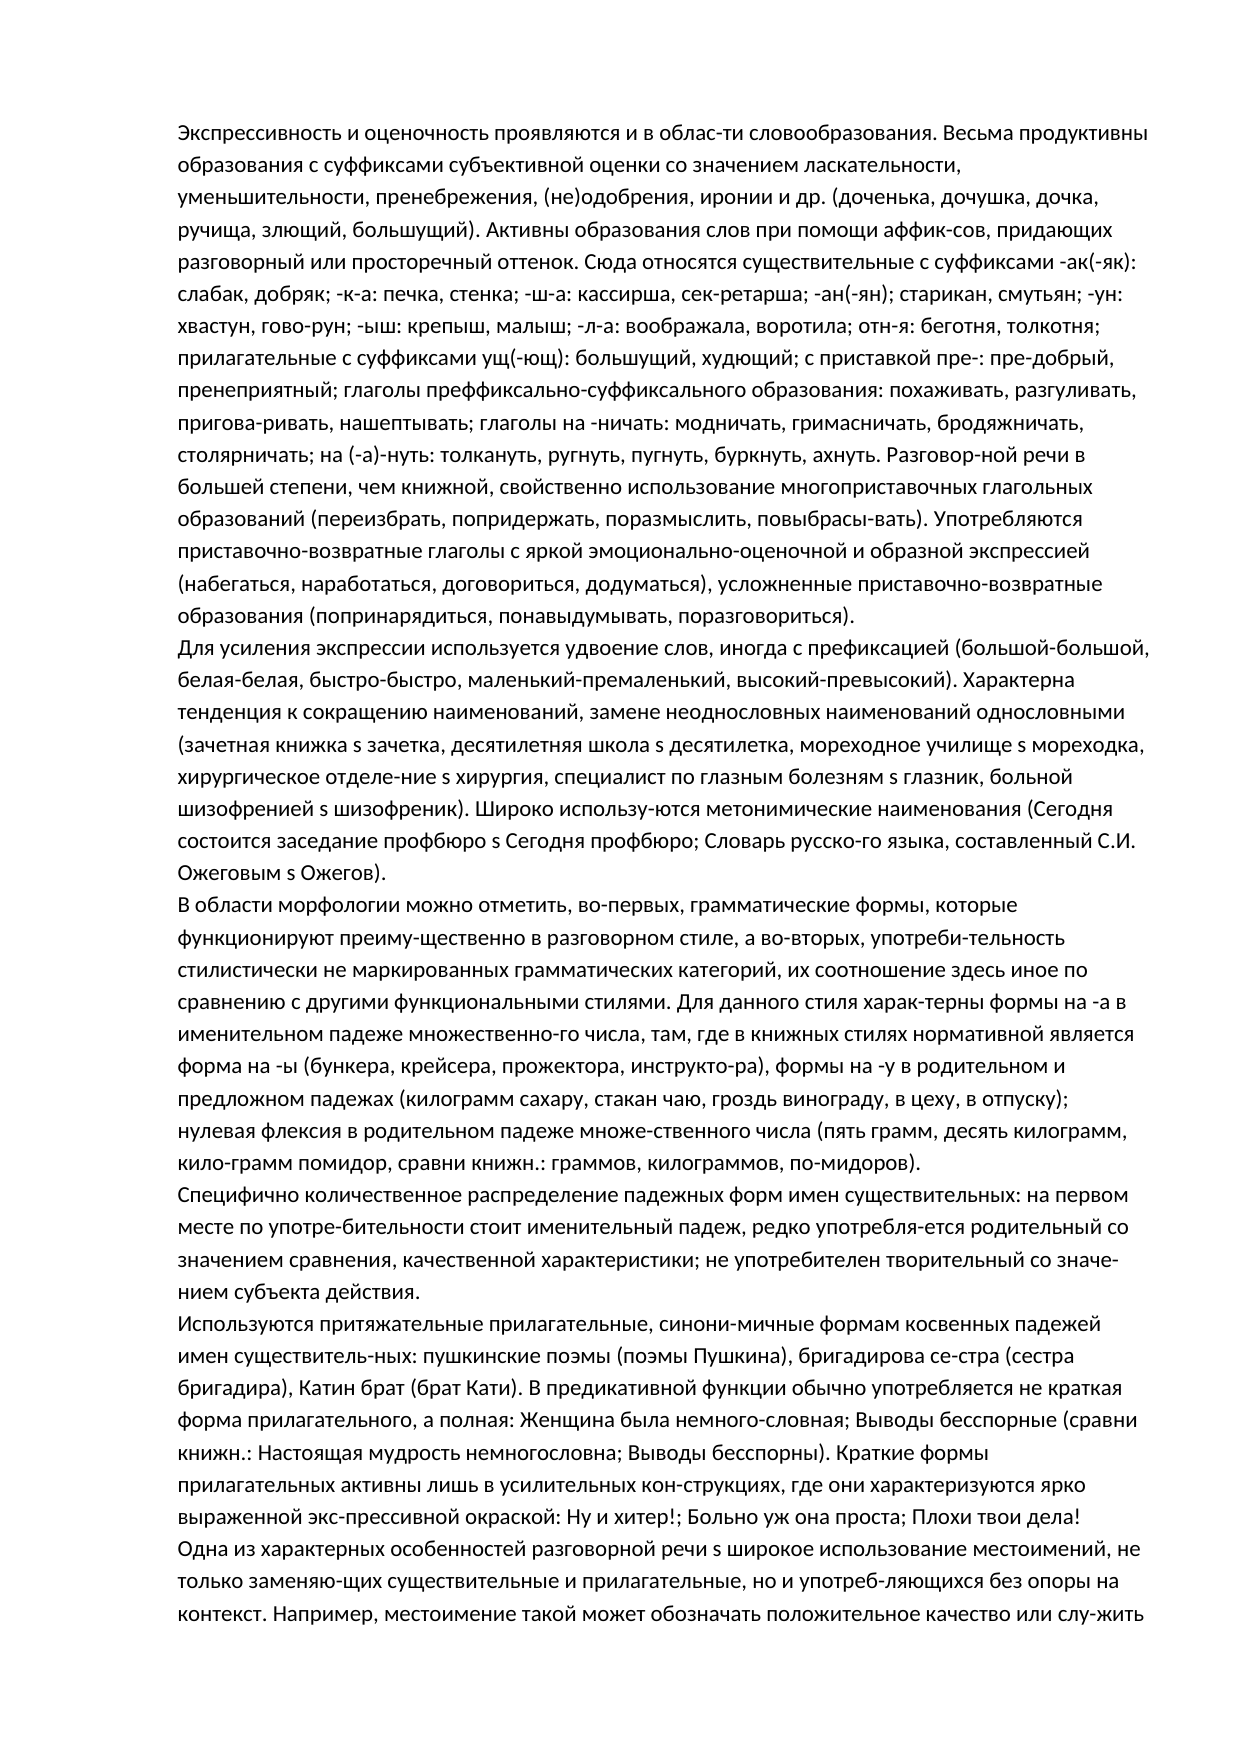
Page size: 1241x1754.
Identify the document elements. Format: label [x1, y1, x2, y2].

text [177, 118, 1152, 1627]
